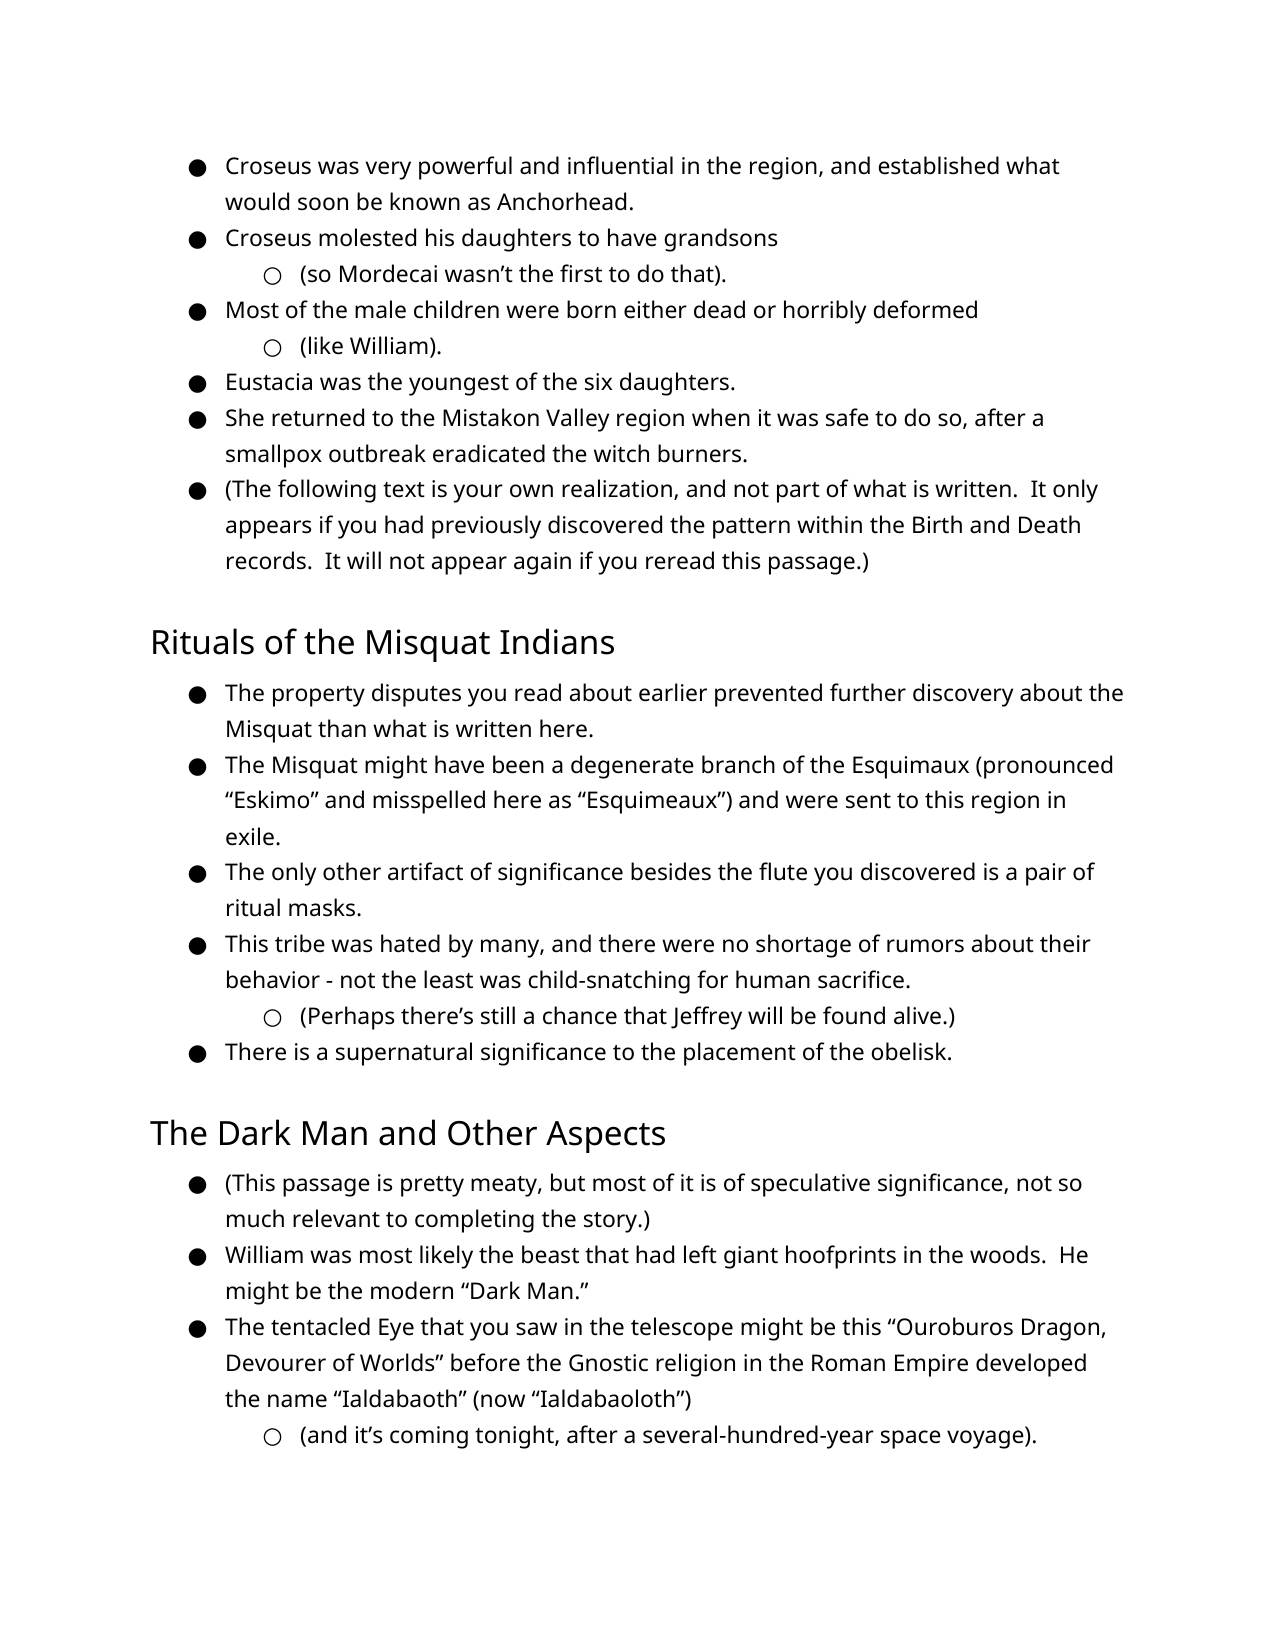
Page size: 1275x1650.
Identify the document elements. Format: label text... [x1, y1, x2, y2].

list (so Mordecai wasn’t the first to do that). [262, 258, 1125, 289]
list The property disputes you read about earlier prevented further discovery about the Misquat than what is written here. [187, 677, 1125, 744]
list The tentacled Eye that you saw in the telescope might be this “Ouroburos Dragon, Devourer of Worlds” before the Gnostic religion in the Roman Empire developed the name “Ialdabaoth” (now “Ialdabaoloth”) [187, 1311, 1125, 1414]
list The only other artifact of significance besides the flute you discovered is a pair of ritual masks. [187, 856, 1125, 923]
list Croseus molested his daughters to have grandsons [187, 222, 1125, 253]
list William was most likely the beast that had left giant hoofprints in the woods. He might be the modern “Dark Man.” [187, 1239, 1125, 1306]
list This tribe was hated by many, and there were no shortage of rumors about their behavior - not the least was child-snatching for human sacrifice. [187, 928, 1125, 995]
list (like William). [262, 330, 1125, 361]
list (This passage is pretty meaty, but most of it is of speculative significance, not so much relevant to completing the story.) [187, 1167, 1125, 1234]
subtitle Rituals of the Misquat Indians [150, 619, 1125, 664]
list She returned to the Mistakon Valley region when it was safe to do so, after a smallpox outbreak eradicated the witch burners. [187, 402, 1125, 469]
list The Misquat might have been a degenerate branch of the Esquimaux (pronounced “Eskimo” and misspelled here as “Esquimeaux”) and were sent to this region in exile. [187, 748, 1125, 852]
list Eustacia was the youngest of the six daughters. [187, 366, 1125, 397]
list Croseus was very powerful and influential in the region, and established what would soon be known as Anchorhead. [187, 150, 1125, 217]
list There is a supernatural significance to the placement of the obelisk. [187, 1036, 1125, 1067]
list Most of the male children were born either dead or horribly deformed [187, 294, 1125, 325]
list (The following text is your own realization, and not part of what is written. It only appears if you had previously discovered the pattern within the Birth and Death records. It will not appear again if you reread this passage.) [187, 473, 1125, 577]
subtitle The Dark Man and Other Aspects [150, 1109, 1125, 1155]
list (and it’s coming tonight, after a several-hundred-year space voyage). [262, 1419, 1125, 1450]
list (Perhaps there’s still a chance that Jeffrey will be found alive.) [262, 1000, 1125, 1031]
